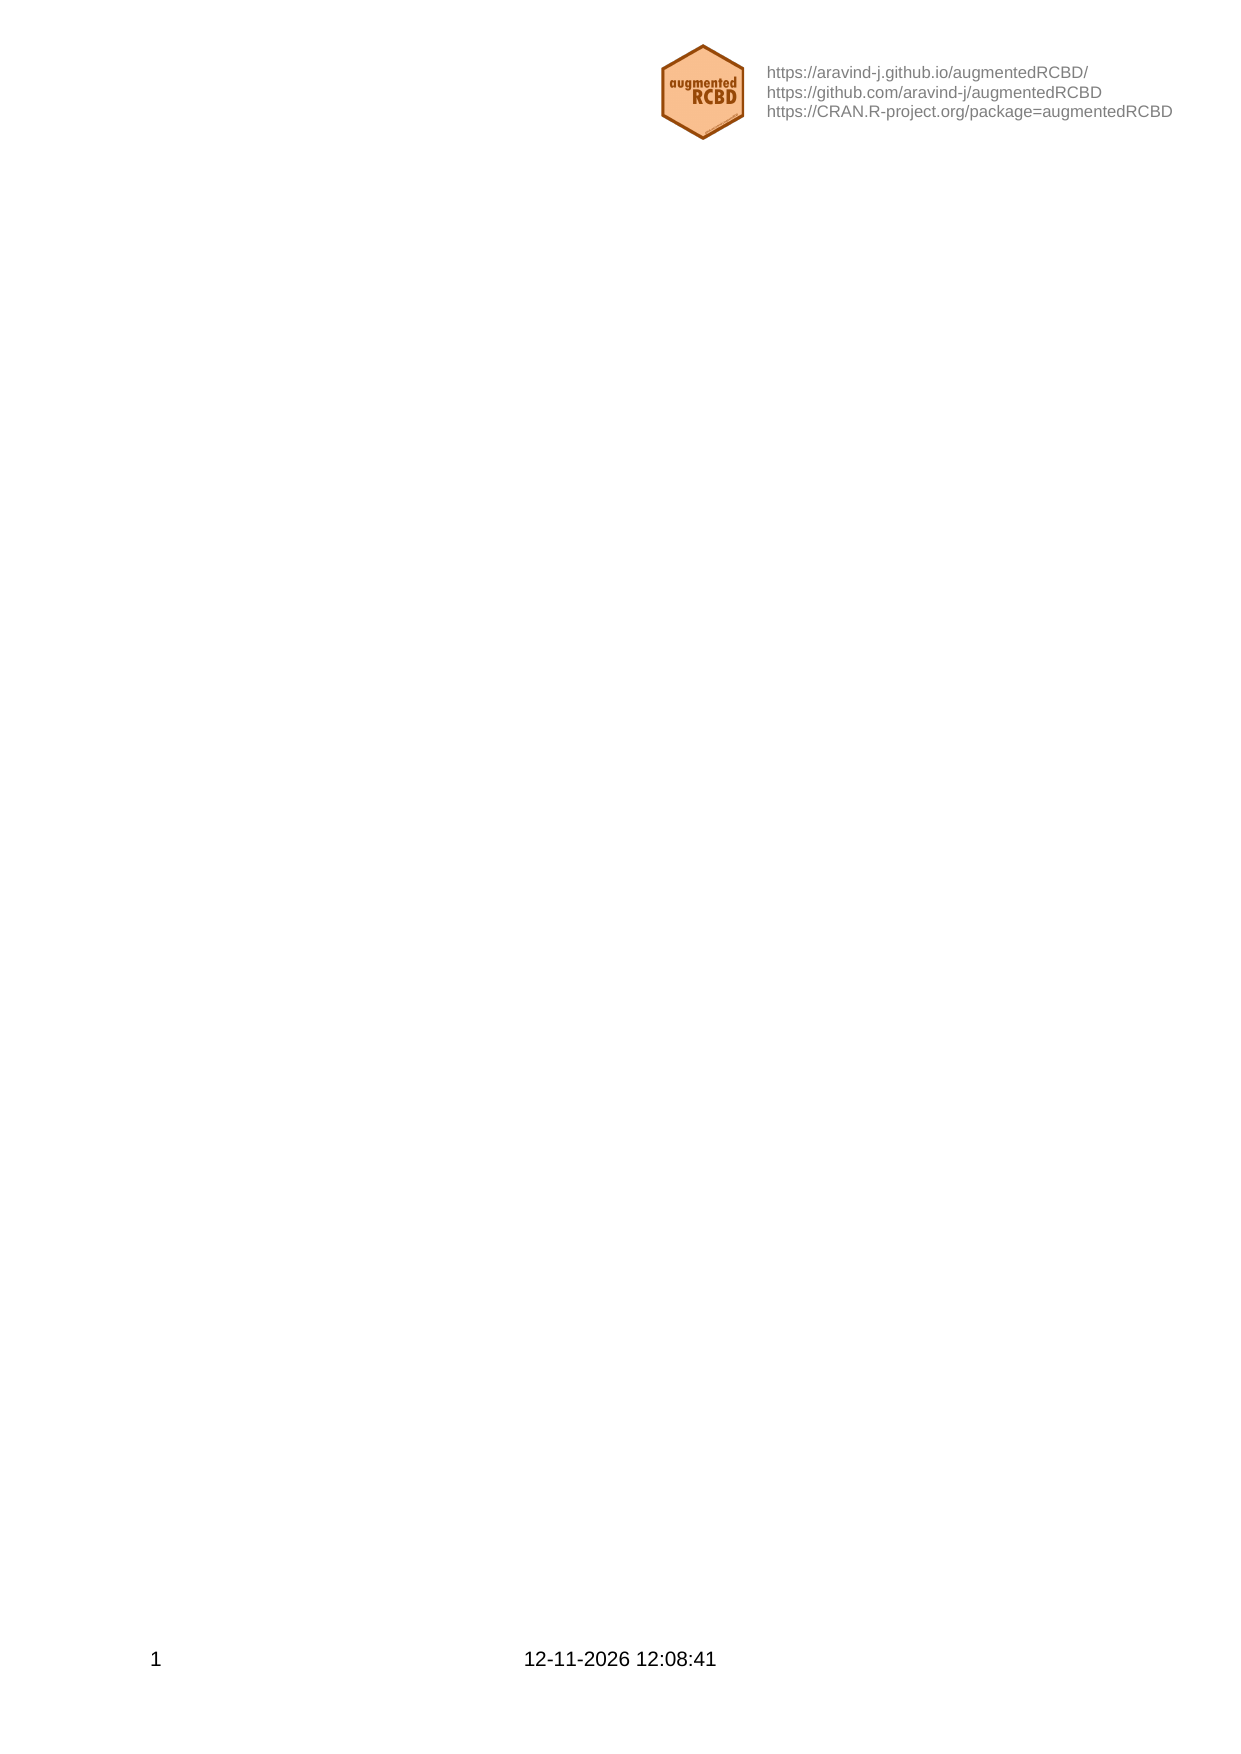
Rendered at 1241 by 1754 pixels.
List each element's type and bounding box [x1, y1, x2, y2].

picture [661, 44, 745, 140]
